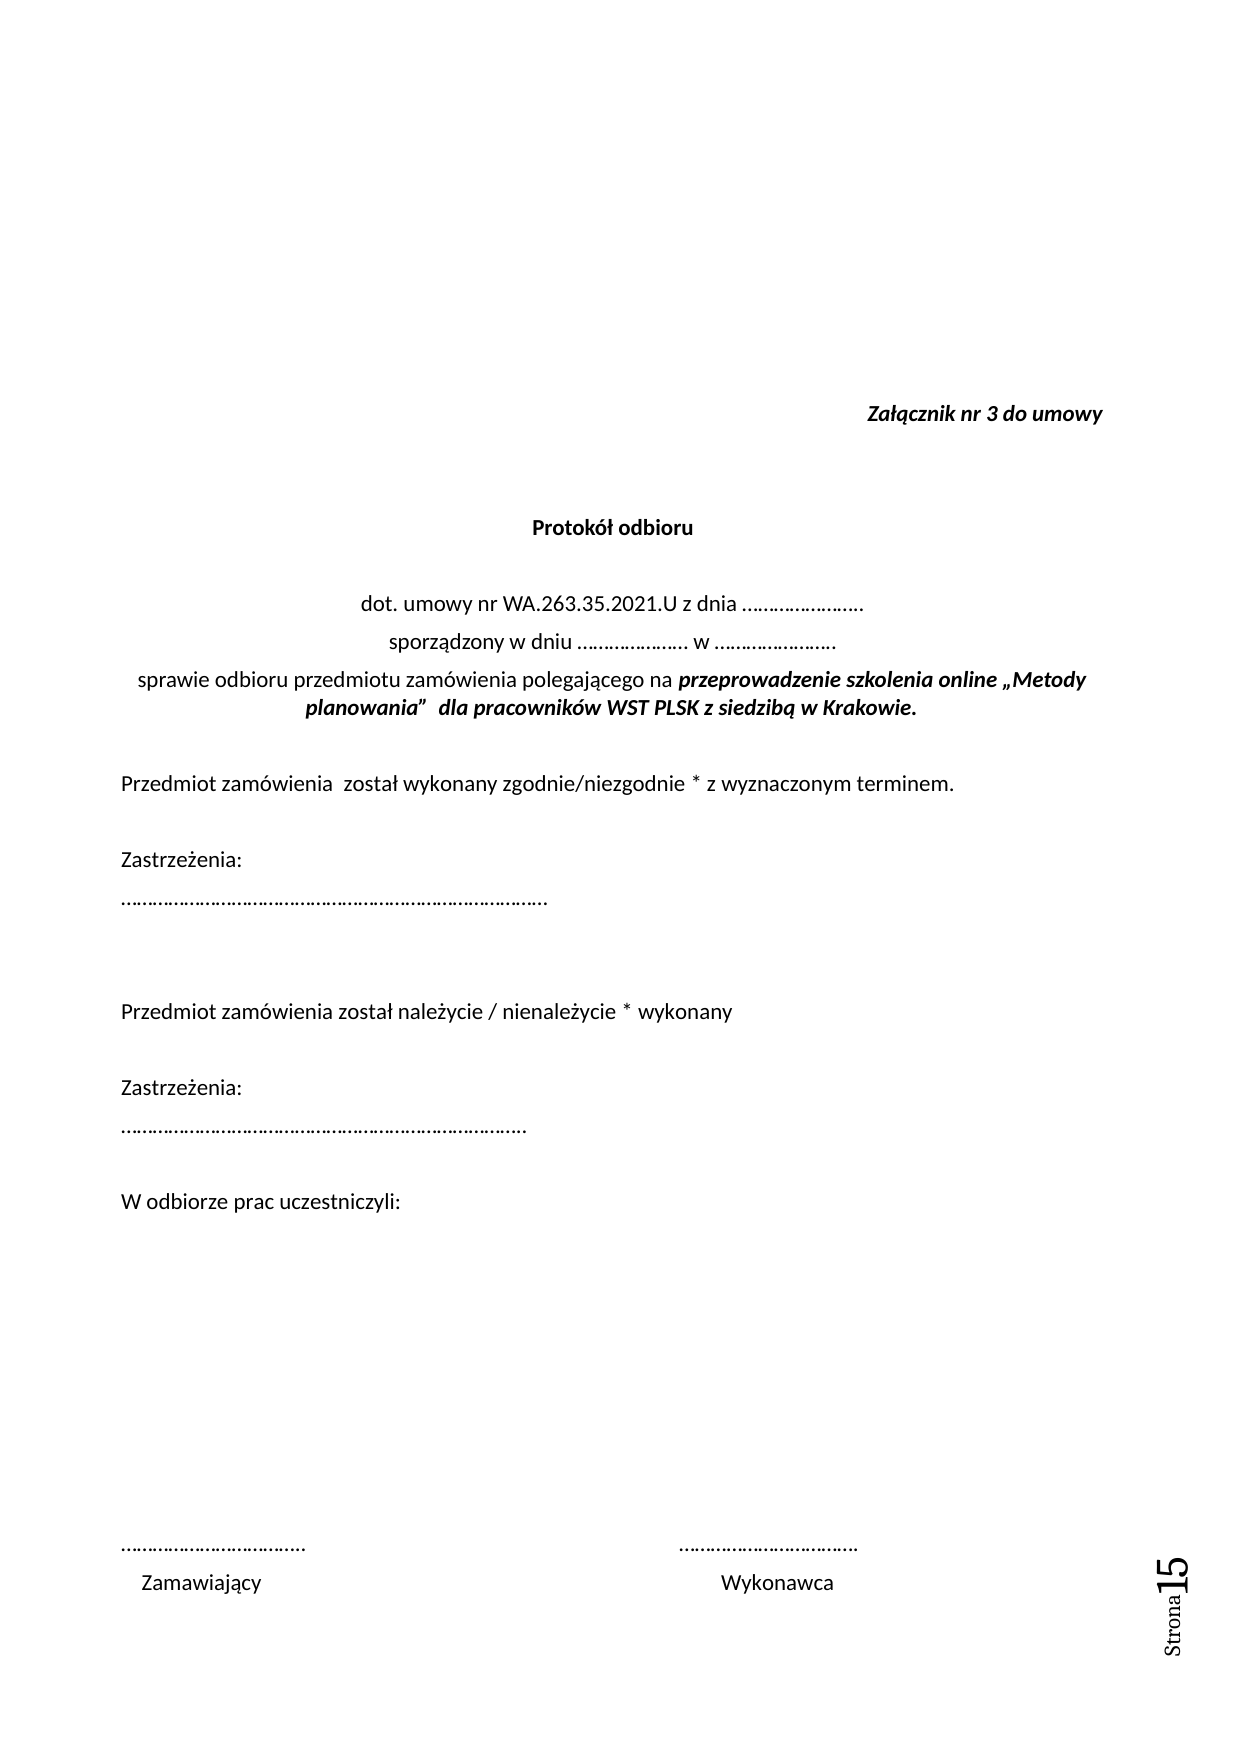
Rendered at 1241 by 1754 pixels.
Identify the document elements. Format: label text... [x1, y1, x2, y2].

text sprawie odbioru przedmiotu zamówienia polegającego na przeprowadzenie szkolenia online „Metody planowania” dla pracowników WST PLSK z siedzibą w Krakowie. [121, 665, 1105, 721]
text ……………………………………………………………………… [121, 883, 1105, 911]
text Przedmiot zamówienia został należycie / nienależycie * wykonany [121, 997, 1105, 1025]
text Zastrzeżenia: [121, 845, 1105, 873]
text Protokół odbioru [121, 513, 1105, 541]
text Przedmiot zamówienia został wykonany zgodnie/niezgodnie * z wyznaczonym terminem. [121, 769, 1105, 797]
text sporządzony w dniu ………………… w ………………….. [121, 627, 1105, 655]
text dot. umowy nr WA.263.35.2021.U z dnia ………………….. [121, 589, 1105, 617]
text Zastrzeżenia: [121, 1073, 1105, 1101]
text ………………………………………………………………….. [121, 1111, 1105, 1139]
text Zamawiający Wykonawca [121, 1568, 1105, 1596]
text Załącznik nr 3 do umowy [121, 399, 1105, 427]
text W odbiorze prac uczestniczyli: [121, 1187, 1105, 1215]
text …………………………….. ……………………………. [121, 1529, 1105, 1558]
